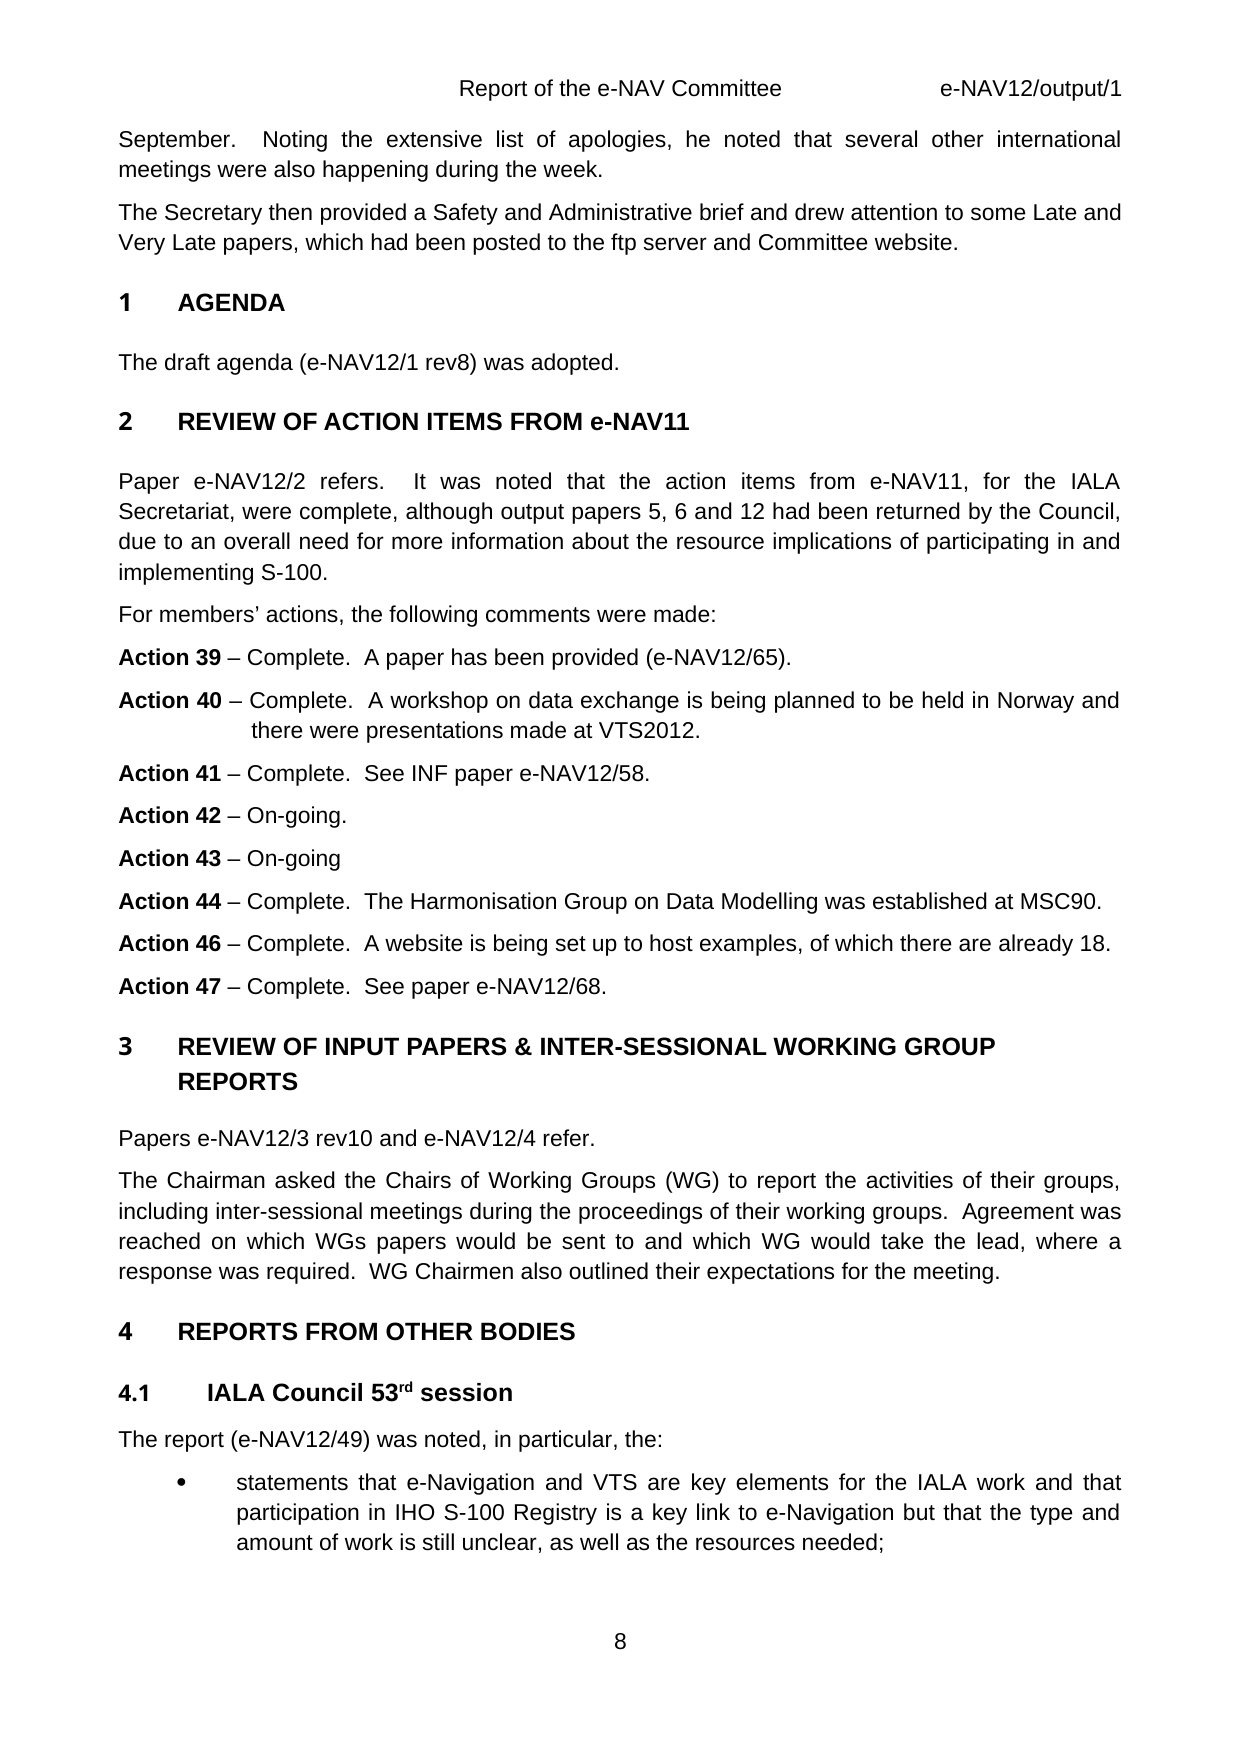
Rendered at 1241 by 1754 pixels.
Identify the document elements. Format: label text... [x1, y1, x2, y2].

text For members’ actions, the following comments were made: [118, 601, 1122, 628]
text The report (e-NAV12/49) was noted, in particular, the: [118, 1426, 1122, 1452]
text Paper e-NAV12/2 refers. It was noted that the action items from e-NAV11, for the IALA Secretariat, were complete, although output papers 5, 6 and 12 had been returned by the Council, due to an overall need for more information about the resource implications of participating in and implementing S-100. [118, 468, 1122, 585]
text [118, 126, 1122, 183]
subtitle Review of Action Items from e-NAV11 [118, 404, 1122, 438]
text Action 44 – Complete. The Harmonisation Group on Data Modelling was established at MSC90. [118, 888, 1122, 914]
text Action 41 – Complete. See INF paper e-NAV12/58. [118, 759, 1122, 786]
text Action 39 – Complete. A paper has been provided (e-NAV12/65). [118, 644, 1122, 670]
subtitle Review of input papers & inter-sessional Working Group reports [118, 1028, 1122, 1095]
subtitle Agenda [118, 284, 1122, 318]
text Action 47 – Complete. See paper e-NAV12/68. [118, 973, 1122, 999]
text Action 40 – Complete. A workshop on data exchange is being planned to be held in Norway and there were presentations made at VTS2012. [118, 687, 1122, 743]
text The draft agenda (e-NAV12/1 rev8) was adopted. [118, 348, 1122, 375]
text Action 43 – On-going [118, 845, 1122, 871]
text The Secretary then provided a Safety and Administrative brief and drew attention to some Late and Very Late papers, which had been posted to the ftp server and Committee website. [118, 199, 1122, 256]
text Action 46 – Complete. A website is being set up to host examples, of which there are already 18. [118, 930, 1122, 957]
text The Chairman asked the Chairs of Working Groups (WG) to report the activities of their groups, including inter-sessional meetings during the proceedings of their working groups. Agreement was reached on which WGs papers would be sent to and which WG would take the lead, where a response was required. WG Chairmen also outlined their expectations for the meeting. [118, 1167, 1122, 1284]
text Papers e-NAV12/3 rev10 and e-NAV12/4 refer. [118, 1125, 1122, 1151]
subtitle IALA Council 53rd session [118, 1377, 1122, 1409]
text Action 42 – On-going. [118, 802, 1122, 829]
subtitle Reports from other bodies [118, 1313, 1122, 1347]
text statements that e-Navigation and VTS are key elements for the IALA work and that participation in IHO S-100 Registry is a key link to e-Navigation but that the type and amount of work is still unclear, as well as the resources needed; [177, 1468, 1122, 1555]
